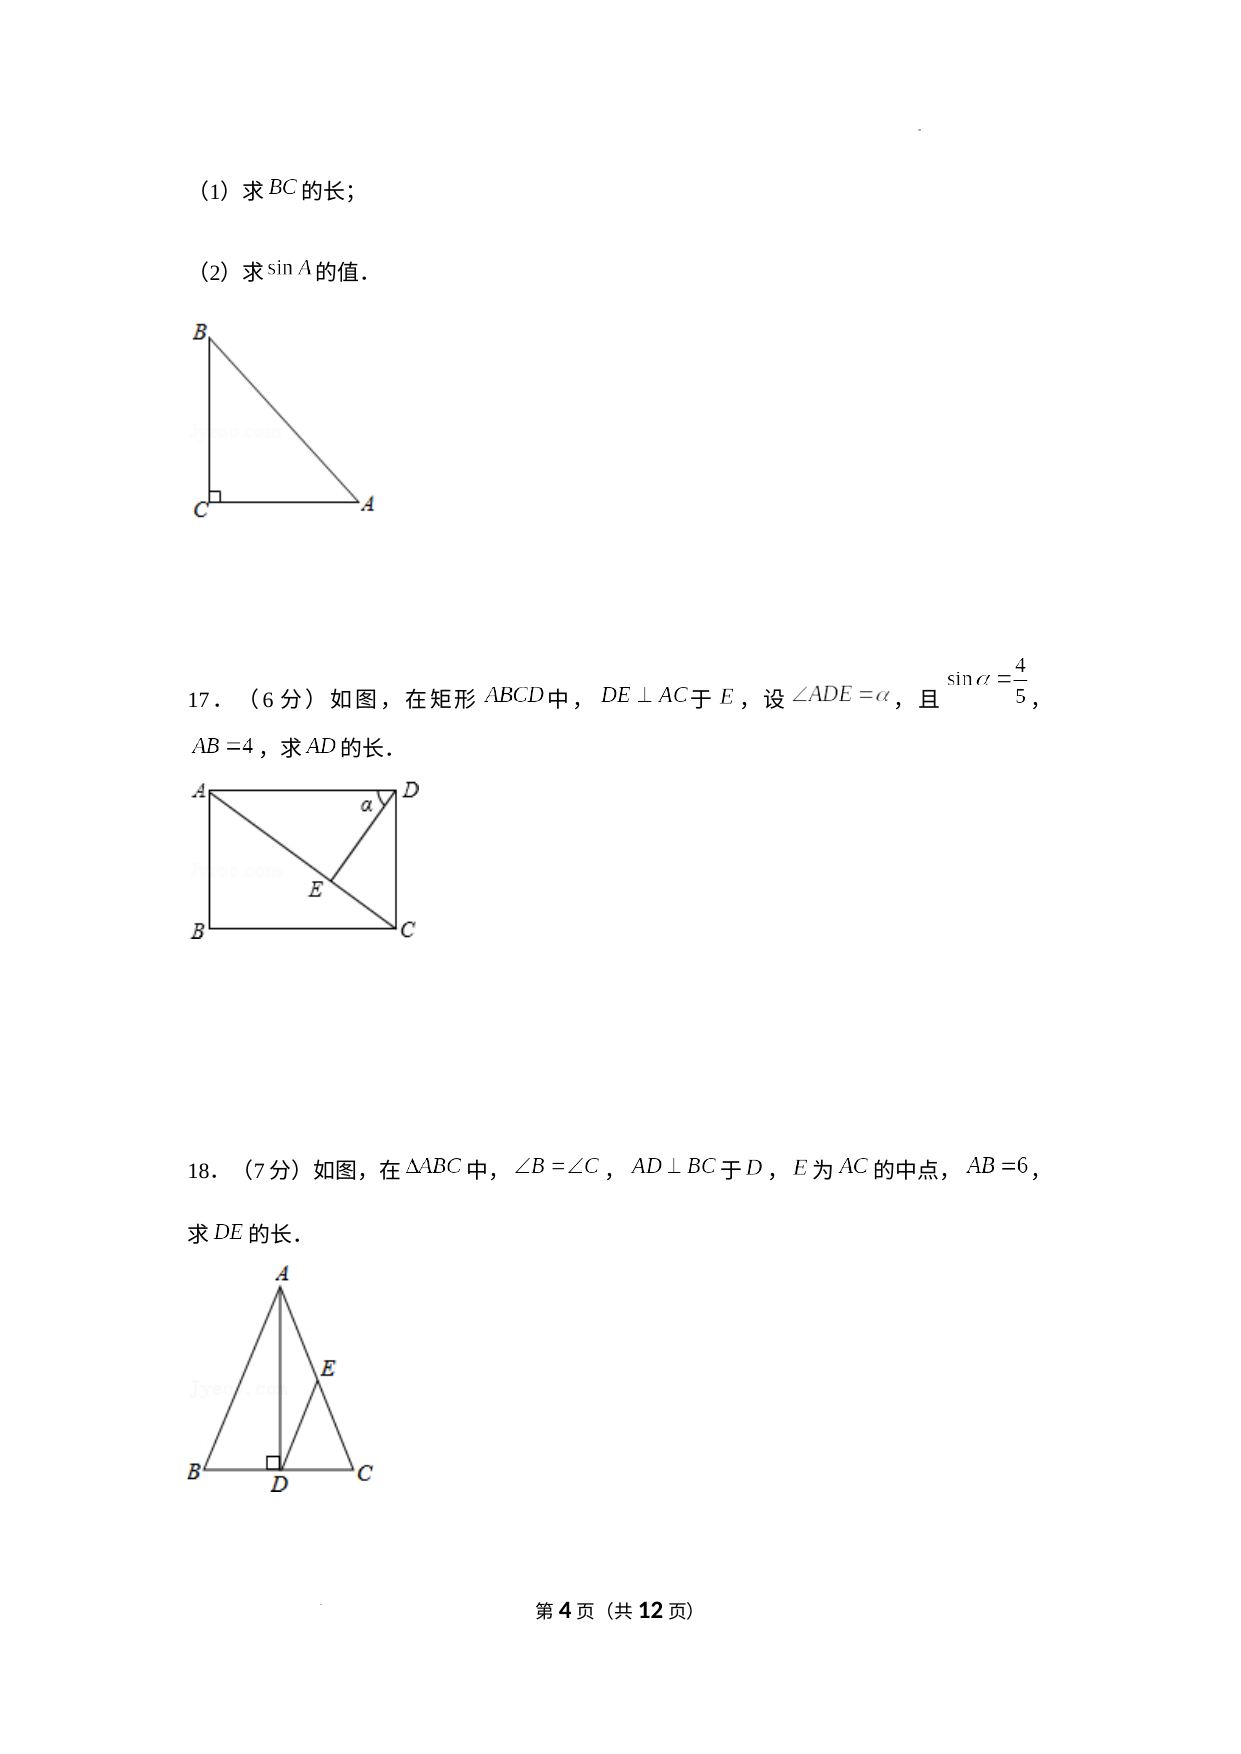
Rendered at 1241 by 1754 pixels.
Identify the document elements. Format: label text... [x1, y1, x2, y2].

picture [187, 318, 380, 522]
text 17．（6分）如图，在矩形中，于，设，且，，求的长． [187, 650, 1053, 763]
text （2）求的值． [187, 238, 1053, 303]
text 18．（7分）如图，在中，，于，为的中点，，求的长． [187, 1136, 1053, 1249]
text （1）求的长； [187, 157, 1053, 222]
picture [187, 779, 419, 939]
picture [187, 1265, 374, 1492]
